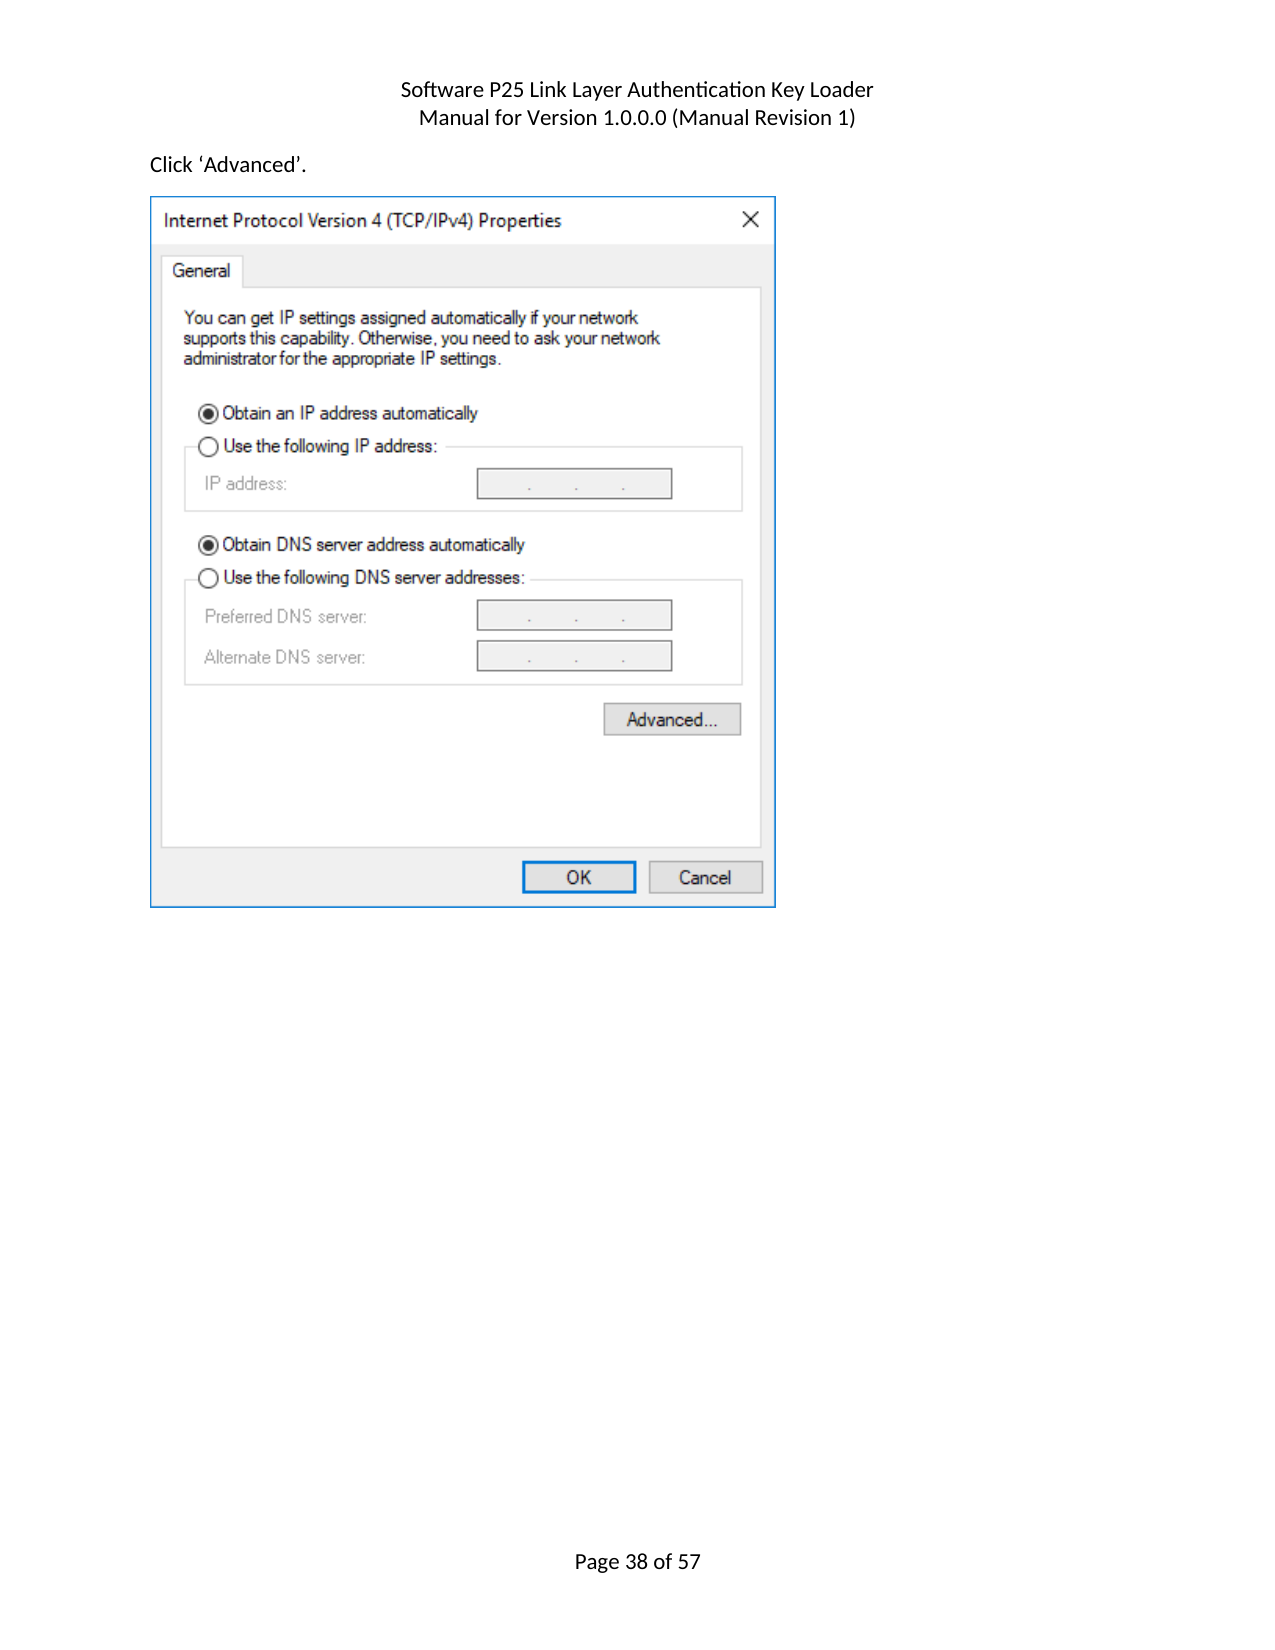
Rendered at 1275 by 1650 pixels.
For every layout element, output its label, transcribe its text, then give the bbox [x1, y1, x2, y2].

picture [150, 196, 776, 908]
text Click ‘Advanced’. [150, 150, 1125, 178]
